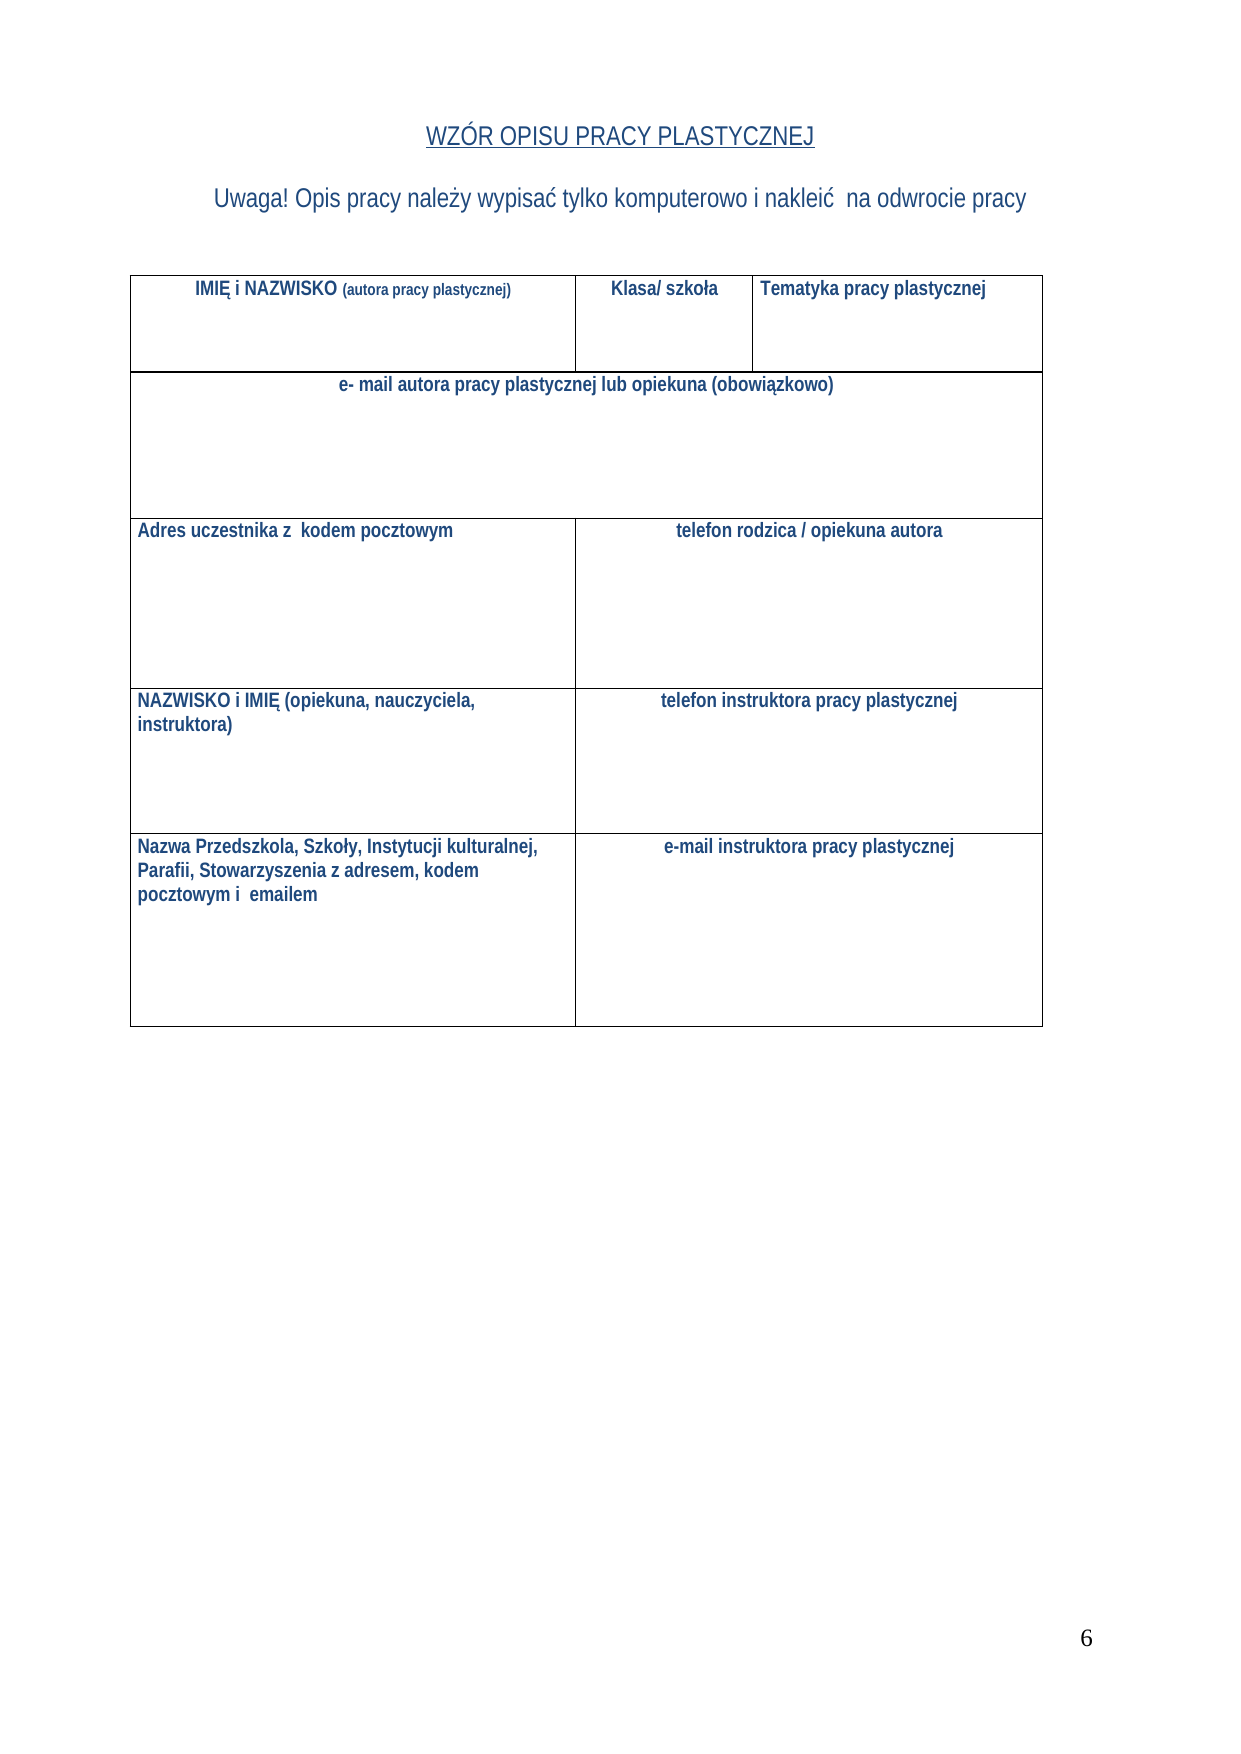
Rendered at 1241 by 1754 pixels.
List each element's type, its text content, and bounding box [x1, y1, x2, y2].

table_header IMIĘ i NAZWISKO (autora pracy plastycznej) [131, 276, 575, 371]
table_cell Adres uczestnika z kodem pocztowym [131, 519, 575, 687]
table_header Tematyka pracy plastycznej [753, 276, 1042, 371]
text Uwaga! Opis pracy należy wypisać tylko komputerowo i nakleić na odwrocie pracy [148, 182, 1093, 213]
table_cell telefon instruktora pracy plastycznej [576, 689, 1042, 833]
table_header Klasa/ szkoła [576, 276, 752, 371]
table_cell e-mail instruktora pracy plastycznej [576, 834, 1042, 1026]
table_cell Nazwa Przedszkola, Szkoły, Instytucji kulturalnej, Parafii, Stowarzyszenia z adresem, kodem pocztowym i emailem [131, 834, 575, 1026]
table_cell NAZWISKO i IMIĘ (opiekuna, nauczyciela, instruktora) [131, 689, 575, 833]
table_cell telefon rodzica / opiekuna autora [576, 519, 1042, 687]
table_cell e- mail autora pracy plastycznej lub opiekuna (obowiązkowo) [131, 373, 1042, 517]
text WZÓR OPISU PRACY PLASTYCZNEJ [148, 120, 1093, 151]
